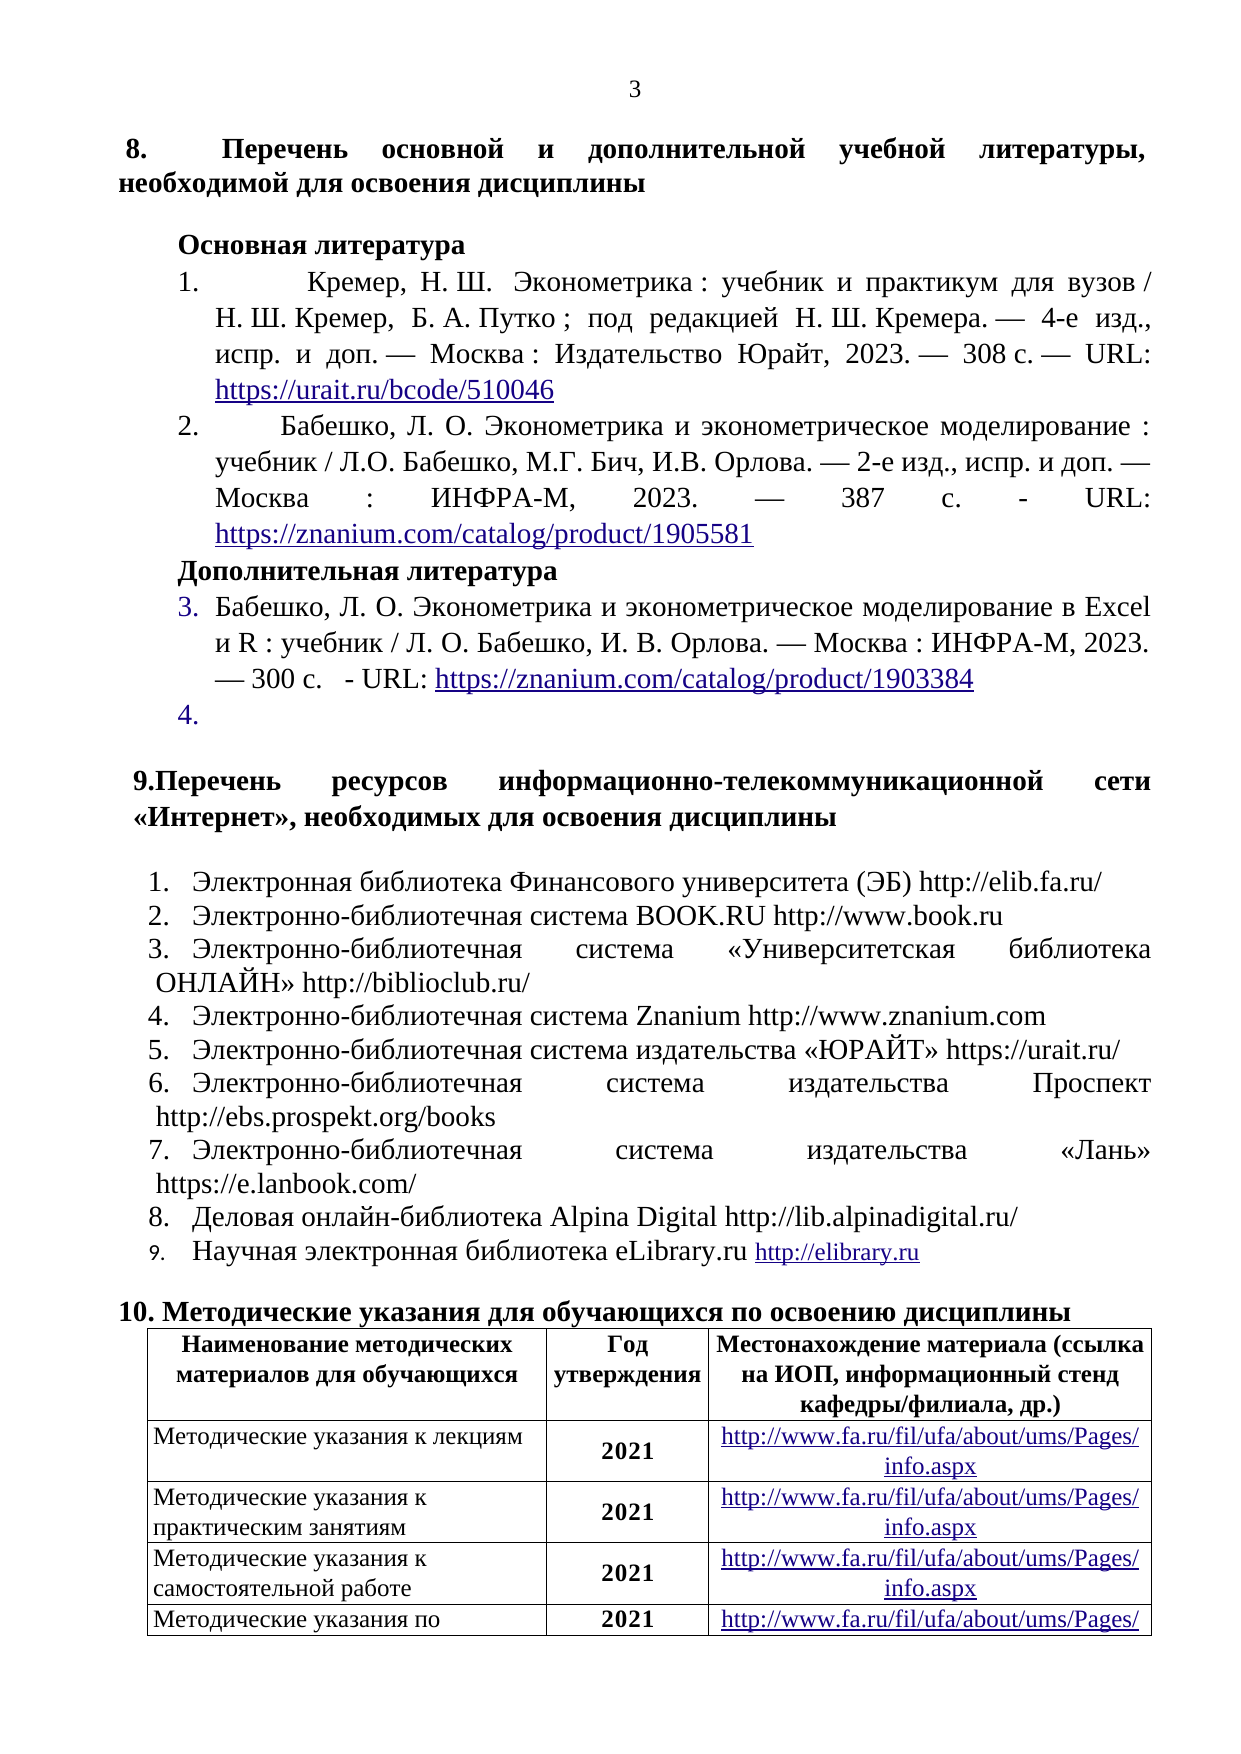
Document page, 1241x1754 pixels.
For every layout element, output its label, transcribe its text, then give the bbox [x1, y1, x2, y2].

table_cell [148, 1605, 546, 1634]
table_cell 2021 [547, 1482, 708, 1542]
table_header Наименование методических материалов для обучающихся [148, 1329, 546, 1420]
table_header Год утверждения [547, 1329, 708, 1420]
table_cell 2021 [547, 1421, 708, 1481]
list Кремер, Н. Ш. Эконометрика : учебник и практикум для вузов / Н. Ш. Кремер, Б. А. Путко ; под редакцией Н. Ш. Кремера. — 4-е изд., испр. и доп. — Москва : Издательство Юрайт, 2023. — 308 с. — URL: https://urait.ru/bcode/510046 [177, 264, 1152, 406]
text 8. Перечень основной и дополнительной учебной литературы, необходимой для освоения дисциплины [118, 131, 1146, 198]
list Электронно-библиотечная система издательства «ЮРАЙТ» https://urait.ru/ [148, 1032, 1152, 1065]
table_header Местонахождение материала (ссылка на ИОП, информационный стенд кафедры/филиала, др.) [709, 1329, 1151, 1420]
list Электронно-библиотечная система BOOK.RU http://www.book.ru [148, 898, 1152, 931]
table_cell Методические указания к самостоятельной работе [148, 1543, 546, 1603]
list Деловая онлайн-библиотека Alpina Digital http://lib.alpinadigital.ru/ [148, 1199, 1152, 1233]
table_cell Методические указания к лекциям [148, 1421, 546, 1481]
table_cell http://www.fa.ru/fil/ufa/about/ums/Pages/info.aspx [709, 1421, 1151, 1481]
table_cell Методические указания к практическим занятиям [148, 1482, 546, 1542]
list Бабешко, Л. О. Эконометрика и эконометрическое моделирование в Excel и R : учебник / Л. О. Бабешко, И. В. Орлова. — Москва : ИНФРА-М, 2023. — 300 с. - URL: https://znanium.com/catalog/product/1903384 [177, 589, 1152, 695]
table_cell http://www.fa.ru/fil/ufa/about/ums/Pages/info.aspx [709, 1482, 1151, 1542]
table_cell 2021 [547, 1543, 708, 1603]
list Бабешко, Л. О. Эконометрика и эконометрическое моделирование : учебник / Л.О. Бабешко, М.Г. Бич, И.В. Орлова. — 2-е изд., испр. и доп. — Москва : ИНФРА-М, 2023. — 387 с. - URL: https://znanium.com/catalog/product/1905581 [177, 408, 1152, 550]
list 9.Перечень ресурсов информационно-телекоммуникационной сети «Интернет», необходимых для освоения дисциплины [133, 763, 1152, 832]
list Электронно-библиотечная система «Университетская библиотека ОНЛАЙН» http://biblioclub.ru/ [148, 931, 1152, 998]
list Основная литература [133, 227, 1152, 261]
list Дополнительная литература [133, 553, 1152, 586]
table_cell http://www.fa.ru/fil/ufa/about/ums/Pages/info.aspx [709, 1543, 1151, 1603]
list Электронно-библиотечная система Znanium http://www.znanium.com [148, 998, 1152, 1032]
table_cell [709, 1605, 1151, 1634]
text 10. Методические указания для обучающихся по освоению дисциплины [118, 1296, 1161, 1328]
list Электронно-библиотечная система издательства Проспект http://ebs.prospekt.org/books [148, 1065, 1152, 1132]
list Электронная библиотека Финансового университета (ЭБ) http://elib.fa.ru/ [148, 864, 1152, 898]
table_cell 2021 [547, 1605, 708, 1634]
list Научная электронная библиотека eLibrary.ru http://elibrary.ru [148, 1233, 1152, 1267]
list Электронно-библиотечная система издательства «Лань» https://e.lanbook.com/ [148, 1132, 1152, 1199]
